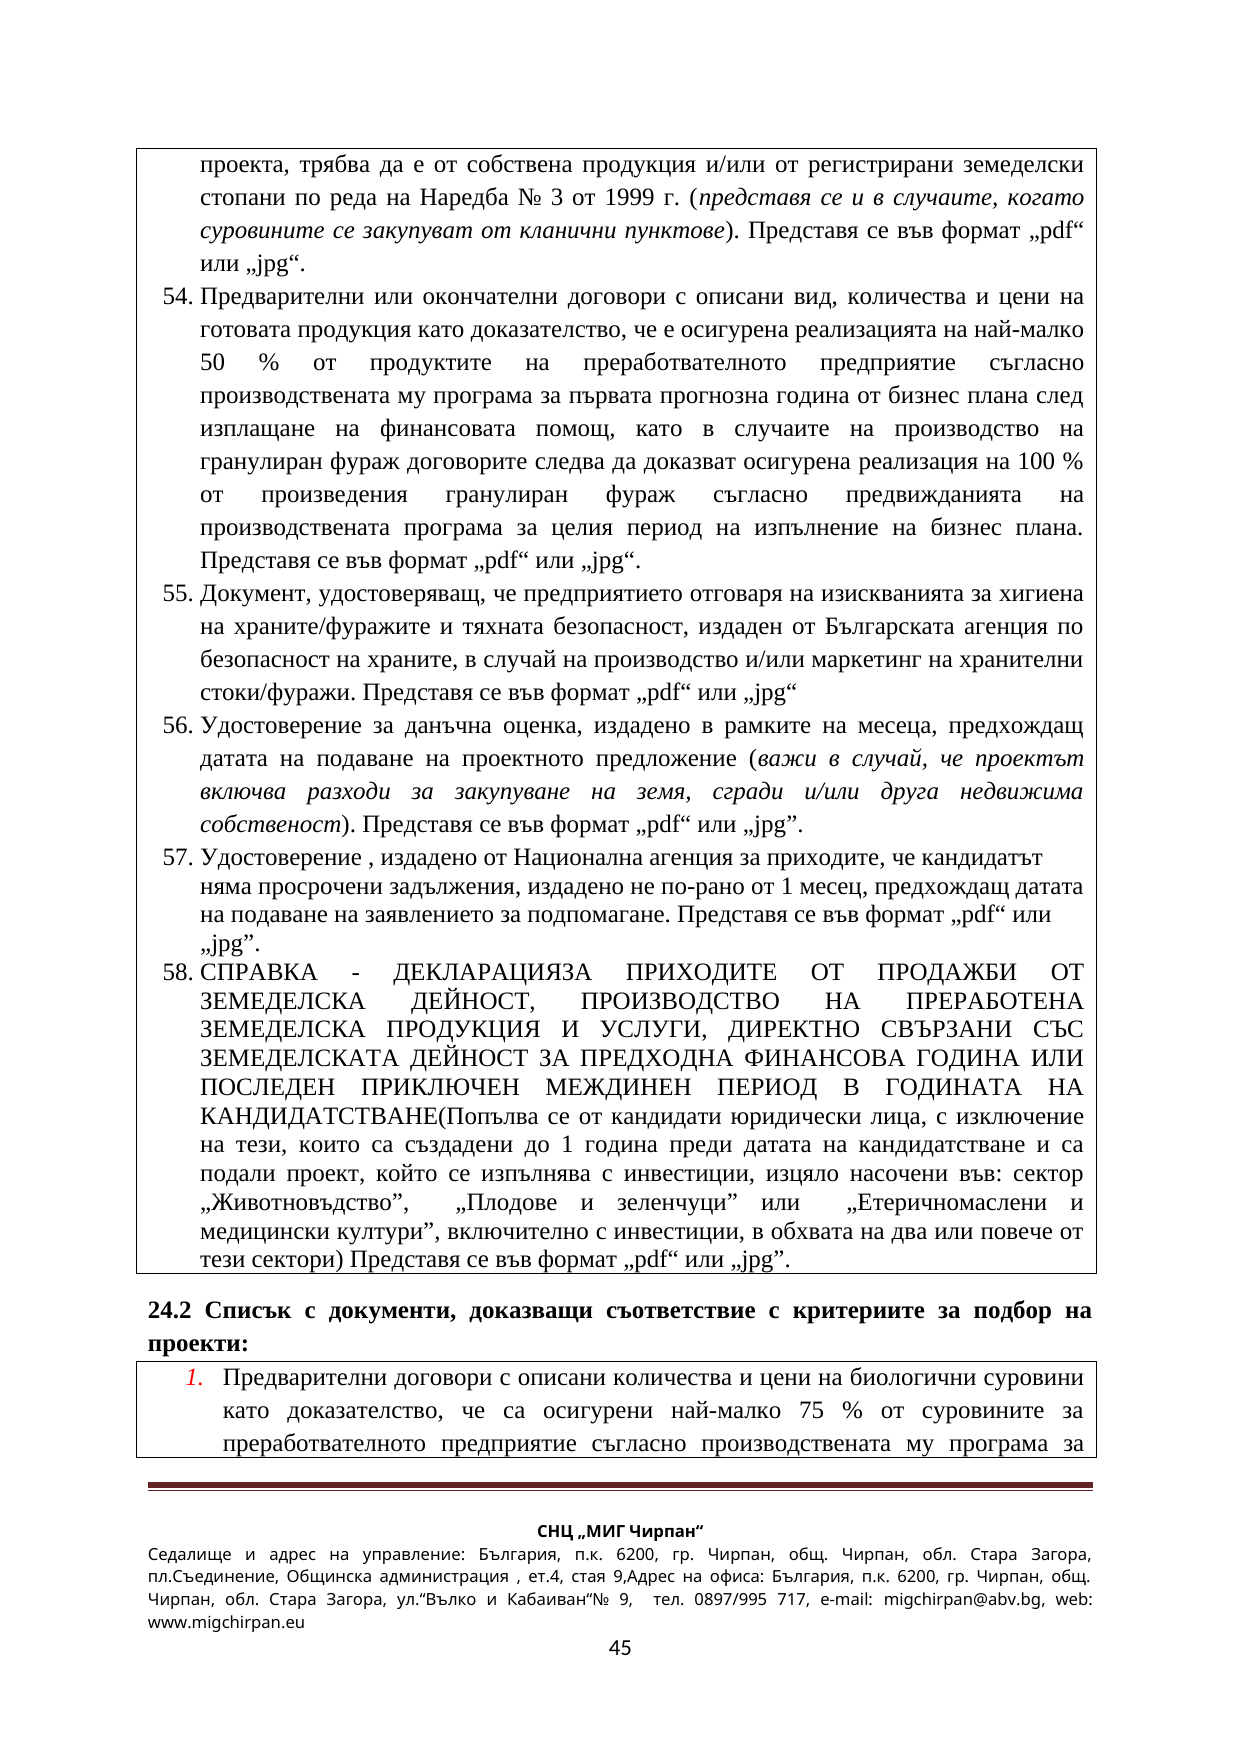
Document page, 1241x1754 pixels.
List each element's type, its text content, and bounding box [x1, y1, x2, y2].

subtitle 24.2 Списък с документи, доказващи съответствие с критериите за подбор на проекти: [148, 1295, 1093, 1357]
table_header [137, 149, 1096, 1273]
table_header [137, 1362, 1096, 1457]
